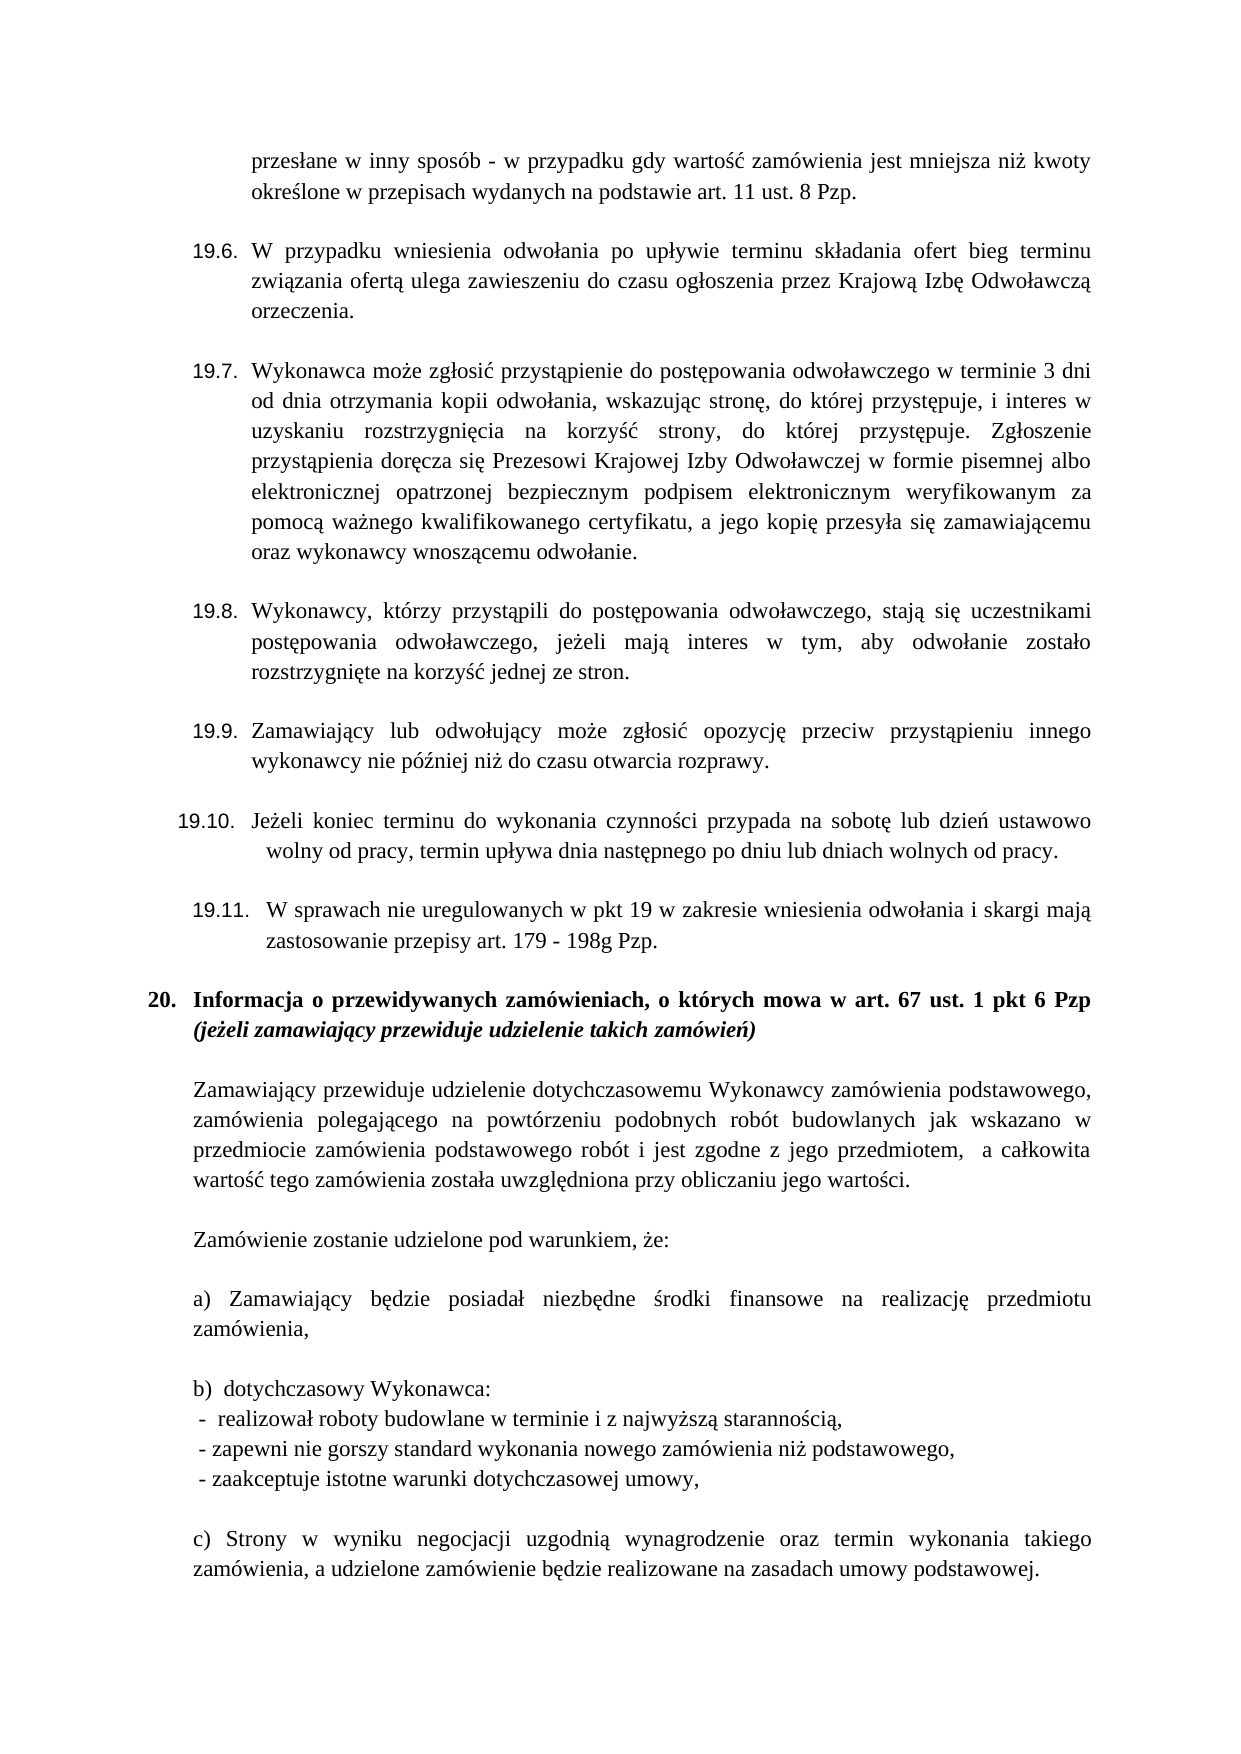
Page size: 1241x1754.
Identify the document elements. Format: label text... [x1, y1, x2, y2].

text - realizował roboty budowlane w terminie i z najwyższą starannością, [193, 1405, 1093, 1431]
list W przypadku wniesienia odwołania po upływie terminu składania ofert bieg terminu związania ofertą ulega zawieszeniu do czasu ogłoszenia przez Krajową Izbę Odwoławczą orzeczenia. [192, 237, 1093, 324]
text - zaakceptuje istotne warunki dotychczasowej umowy, [193, 1465, 1093, 1492]
list Wykonawca może zgłosić przystąpienie do postępowania odwoławczego w terminie 3 dni od dnia otrzymania kopii odwołania, wskazując stronę, do której przystępuje, i interes w uzyskaniu rozstrzygnięcia na korzyść strony, do której przystępuje. Zgłoszenie przystąpienia doręcza się Prezesowi Krajowej Izby Odwoławczej w formie pisemnej albo elektronicznej opatrzonej bezpiecznym podpisem elektronicznym weryfikowanym za pomocą ważnego kwalifikowanego certyfikatu, a jego kopię przesyła się zamawiającemu oraz wykonawcy wnoszącemu odwołanie. [192, 357, 1093, 564]
text Zamawiający przewiduje udzielenie dotychczasowemu Wykonawcy zamówienia podstawowego, zamówienia polegającego na powtórzeniu podobnych robót budowlanych jak wskazano w przedmiocie zamówienia podstawowego robót i jest zgodne z jego przedmiotem, a całkowita wartość tego zamówienia została uwzględniona przy obliczaniu jego wartości. [193, 1076, 1093, 1193]
text Zamówienie zostanie udzielone pod warunkiem, że: [193, 1226, 1093, 1252]
list W sprawach nie uregulowanych w pkt 19 w zakresie wniesienia odwołania i skargi mają zastosowanie przepisy art. 179 - 198g Pzp. [192, 897, 1093, 953]
list Zamawiający lub odwołujący może zgłosić opozycję przeciw przystąpieniu innego wykonawcy nie później niż do czasu otwarcia rozprawy. [192, 717, 1093, 774]
list Wykonawcy, którzy przystąpili do postępowania odwoławczego, stają się uczestnikami postępowania odwoławczego, jeżeli mają interes w tym, aby odwołanie zostało rozstrzygnięte na korzyść jednej ze stron. [192, 598, 1093, 684]
text a) Zamawiający będzie posiadał niezbędne środki finansowe na realizację przedmiotu zamówienia, [193, 1285, 1093, 1342]
text c) Strony w wyniku negocjacji uzgodnią wynagrodzenie oraz termin wykonania takiego zamówienia, a udzielone zamówienie będzie realizowane na zasadach umowy podstawowej. [193, 1525, 1093, 1581]
text b) dotychczasowy Wykonawca: [193, 1375, 1093, 1401]
text - zapewni nie gorszy standard wykonania nowego zamówienia niż podstawowego, [193, 1435, 1093, 1461]
list Jeżeli koniec terminu do wykonania czynności przypada na sobotę lub dzień ustawowo wolny od pracy, termin upływa dnia następnego po dniu lub dniach wolnych od pracy. [177, 807, 1093, 863]
list Informacja o przewidywanych zamówieniach, o których mowa w art. 67 ust. 1 pkt 6 Pzp (jeżeli zamawiający przewiduje udzielenie takich zamówień) [148, 986, 1093, 1043]
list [192, 148, 1093, 204]
